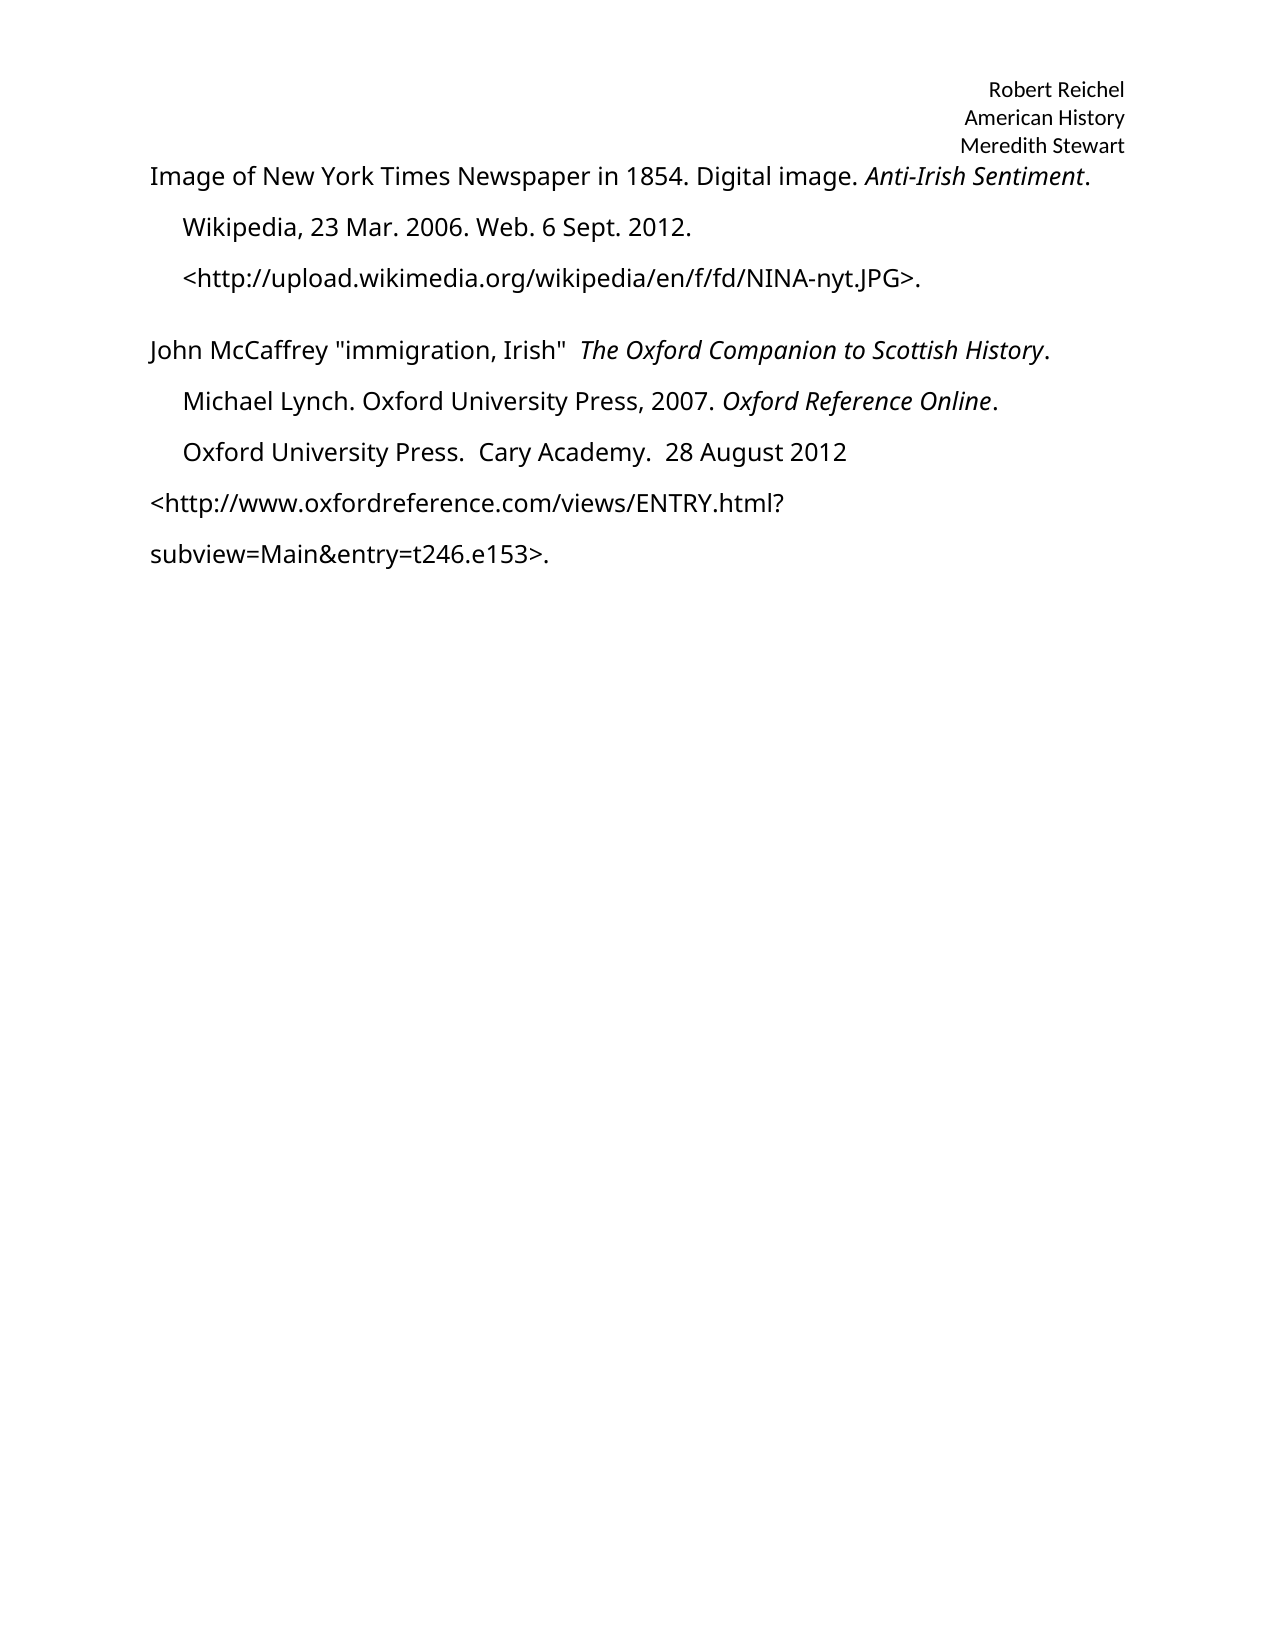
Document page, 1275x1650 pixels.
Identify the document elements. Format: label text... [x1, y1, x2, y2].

text John McCaffrey "immigration, Irish" The Oxford Companion to Scottish History. Michael Lynch. Oxford University Press, 2007. Oxford Reference Online. Oxford University Press. Cary Academy. 28 August 2012 <http://www.oxfordreference.com/views/ENTRY.html?subview=Main&entry=t246.e153>. [150, 333, 1125, 571]
text Image of New York Times Newspaper in 1854. Digital image. Anti-Irish Sentiment. Wikipedia, 23 Mar. 2006. Web. 6 Sept. 2012. <http://upload.wikimedia.org/wikipedia/en/f/fd/NINA-nyt.JPG>. [150, 159, 1125, 295]
